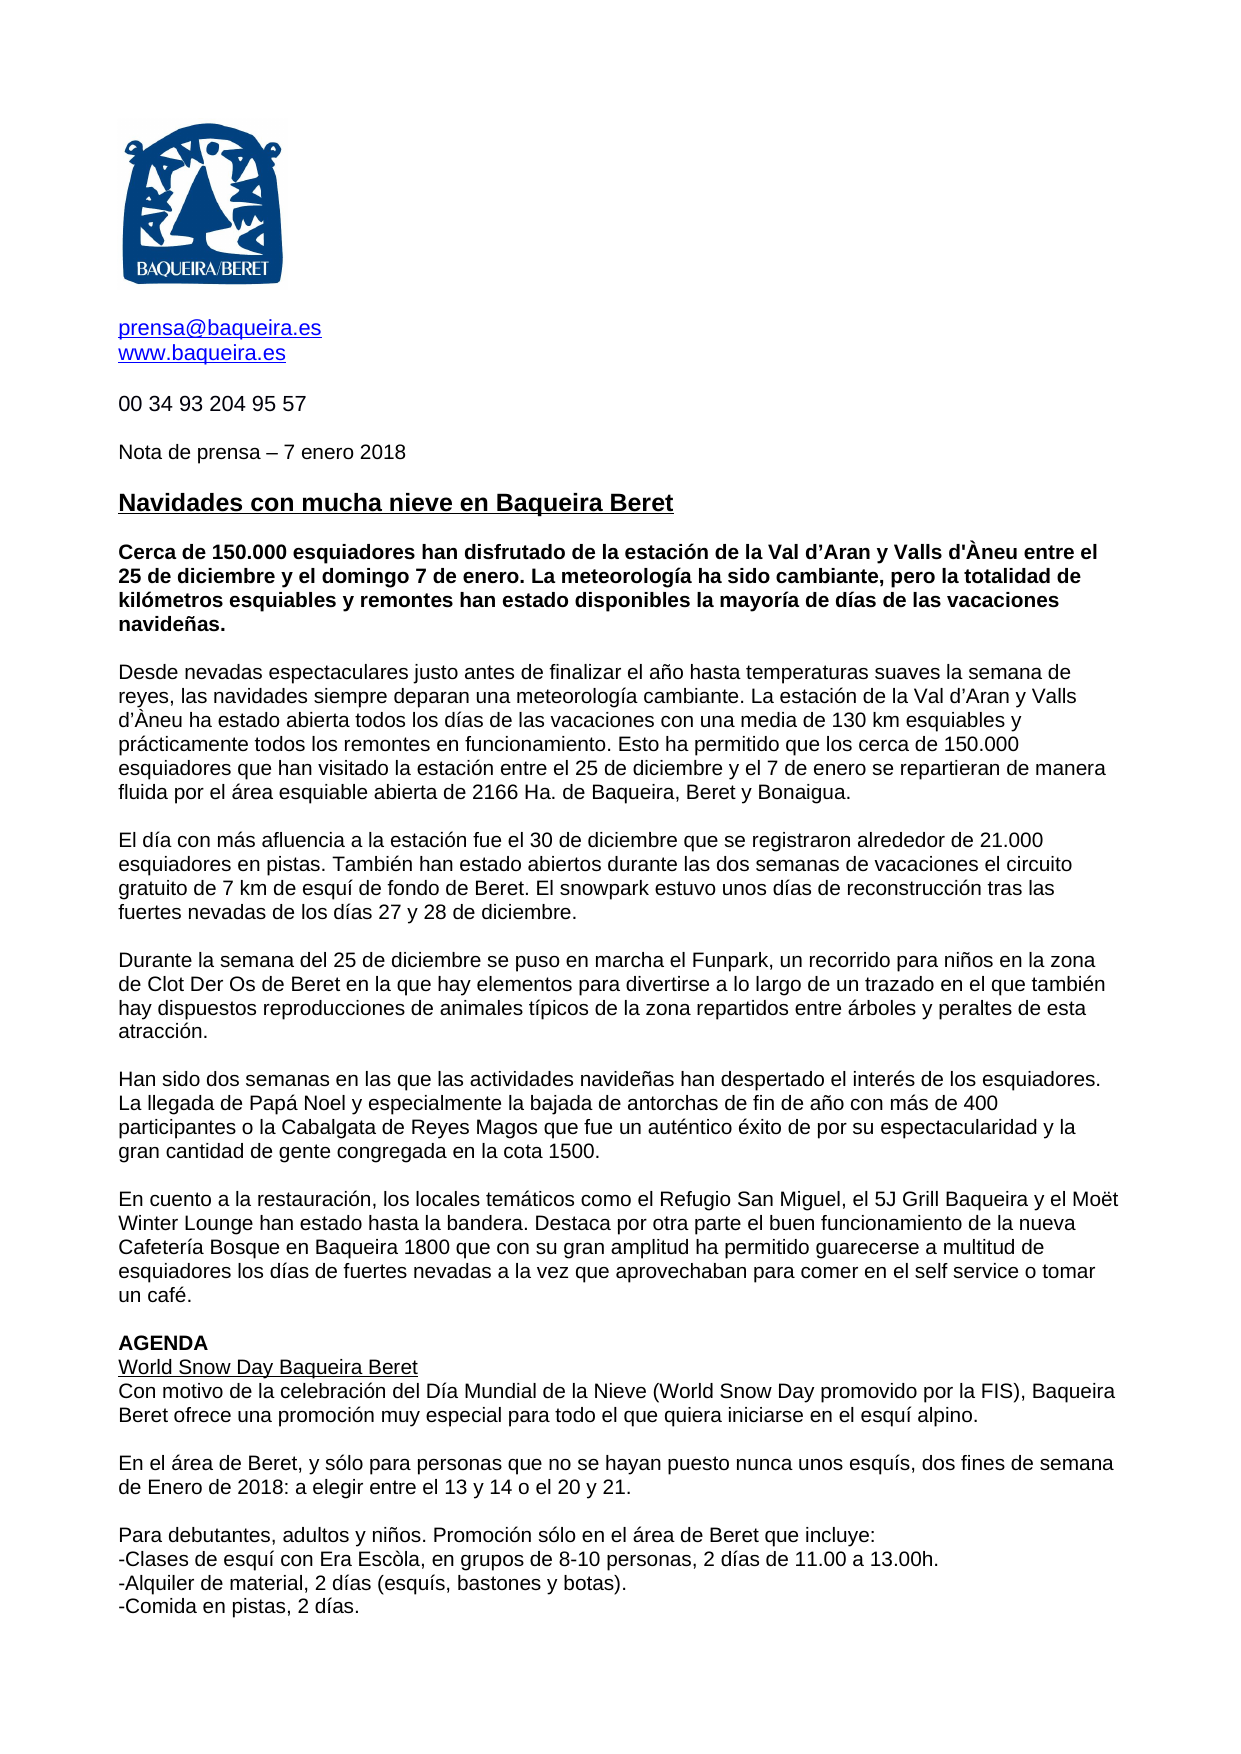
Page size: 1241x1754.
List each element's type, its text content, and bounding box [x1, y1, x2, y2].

text -Comida en pistas, 2 días. [118, 1594, 1122, 1618]
text Para debutantes, adultos y niños. Promoción sólo en el área de Beret que incluye: [118, 1522, 1122, 1546]
text -Alquiler de material, 2 días (esquís, bastones y botas). [118, 1570, 1122, 1594]
text En cuento a la restauración, los locales temáticos como el Refugio San Miguel, el 5J Grill Baqueira y el Moët Winter Lounge han estado hasta la bandera. Destaca por otra parte el buen funcionamiento de la nueva Cafetería Bosque en Baqueira 1800 que con su gran amplitud ha permitido guarecerse a multitud de esquiadores los días de fuertes nevadas a la vez que aprovechaban para comer en el self service o tomar un café. [118, 1187, 1122, 1307]
picture [117, 118, 288, 290]
text Navidades con mucha nieve en Baqueira Beret [118, 487, 1122, 516]
text prensa@baqueira.es [118, 315, 1122, 340]
text Con motivo de la celebración del Día Mundial de la Nieve (World Snow Day promovido por la FIS), Baqueira Beret ofrece una promoción muy especial para todo el que quiera iniciarse en el esquí alpino. [118, 1379, 1122, 1427]
text Nota de prensa – 7 enero 2018 [118, 439, 1122, 463]
text Desde nevadas espectaculares justo antes de finalizar el año hasta temperaturas suaves la semana de reyes, las navidades siempre deparan una meteorología cambiante. La estación de la Val d’Aran y Valls d’Àneu ha estado abierta todos los días de las vacaciones con una media de 130 km esquiables y prácticamente todos los remontes en funcionamiento. Esto ha permitido que los cerca de 150.000 esquiadores que han visitado la estación entre el 25 de diciembre y el 7 de enero se repartieran de manera fluida por el área esquiable abierta de 2166 Ha. de Baqueira, Beret y Bonaigua. [118, 660, 1122, 804]
text El día con más afluencia a la estación fue el 30 de diciembre que se registraron alrededor de 21.000 esquiadores en pistas. También han estado abiertos durante las dos semanas de vacaciones el circuito gratuito de 7 km de esquí de fondo de Beret. El snowpark estuvo unos días de reconstrucción tras las fuertes nevadas de los días 27 y 28 de diciembre. [118, 828, 1122, 923]
text En el área de Beret, y sólo para personas que no se hayan puesto nunca unos esquís, dos fines de semana de Enero de 2018: a elegir entre el 13 y 14 o el 20 y 21. [118, 1451, 1122, 1498]
text Durante la semana del 25 de diciembre se puso en marcha el Funpark, un recorrido para niños en la zona de Clot Der Os de Beret en la que hay elementos para divertirse a lo largo de un trazado en el que también hay dispuestos reproducciones de animales típicos de la zona repartidos entre árboles y peraltes de esta atracción. [118, 947, 1122, 1043]
text Cerca de 150.000 esquiadores han disfrutado de la estación de la Val d’Aran y Valls d'Àneu entre el 25 de diciembre y el domingo 7 de enero. La meteorología ha sido cambiante, pero la totalidad de kilómetros esquiables y remontes han estado disponibles la mayoría de días de las vacaciones navideñas. [118, 540, 1122, 636]
text www.baqueira.es [118, 340, 1122, 365]
text AGENDA [118, 1331, 1122, 1355]
text Han sido dos semanas en las que las actividades navideñas han despertado el interés de los esquiadores. La llegada de Papá Noel y especialmente la bajada de antorchas de fin de año con más de 400 participantes o la Cabalgata de Reyes Magos que fue un auténtico éxito de por su espectacularidad y la gran cantidad de gente congregada en la cota 1500. [118, 1067, 1122, 1163]
text 00 34 93 204 95 57 [118, 390, 1122, 416]
text World Snow Day Baqueira Beret [118, 1355, 1122, 1379]
text -Clases de esquí con Era Escòla, en grupos de 8-10 personas, 2 días de 11.00 a 13.00h. [118, 1546, 1122, 1570]
